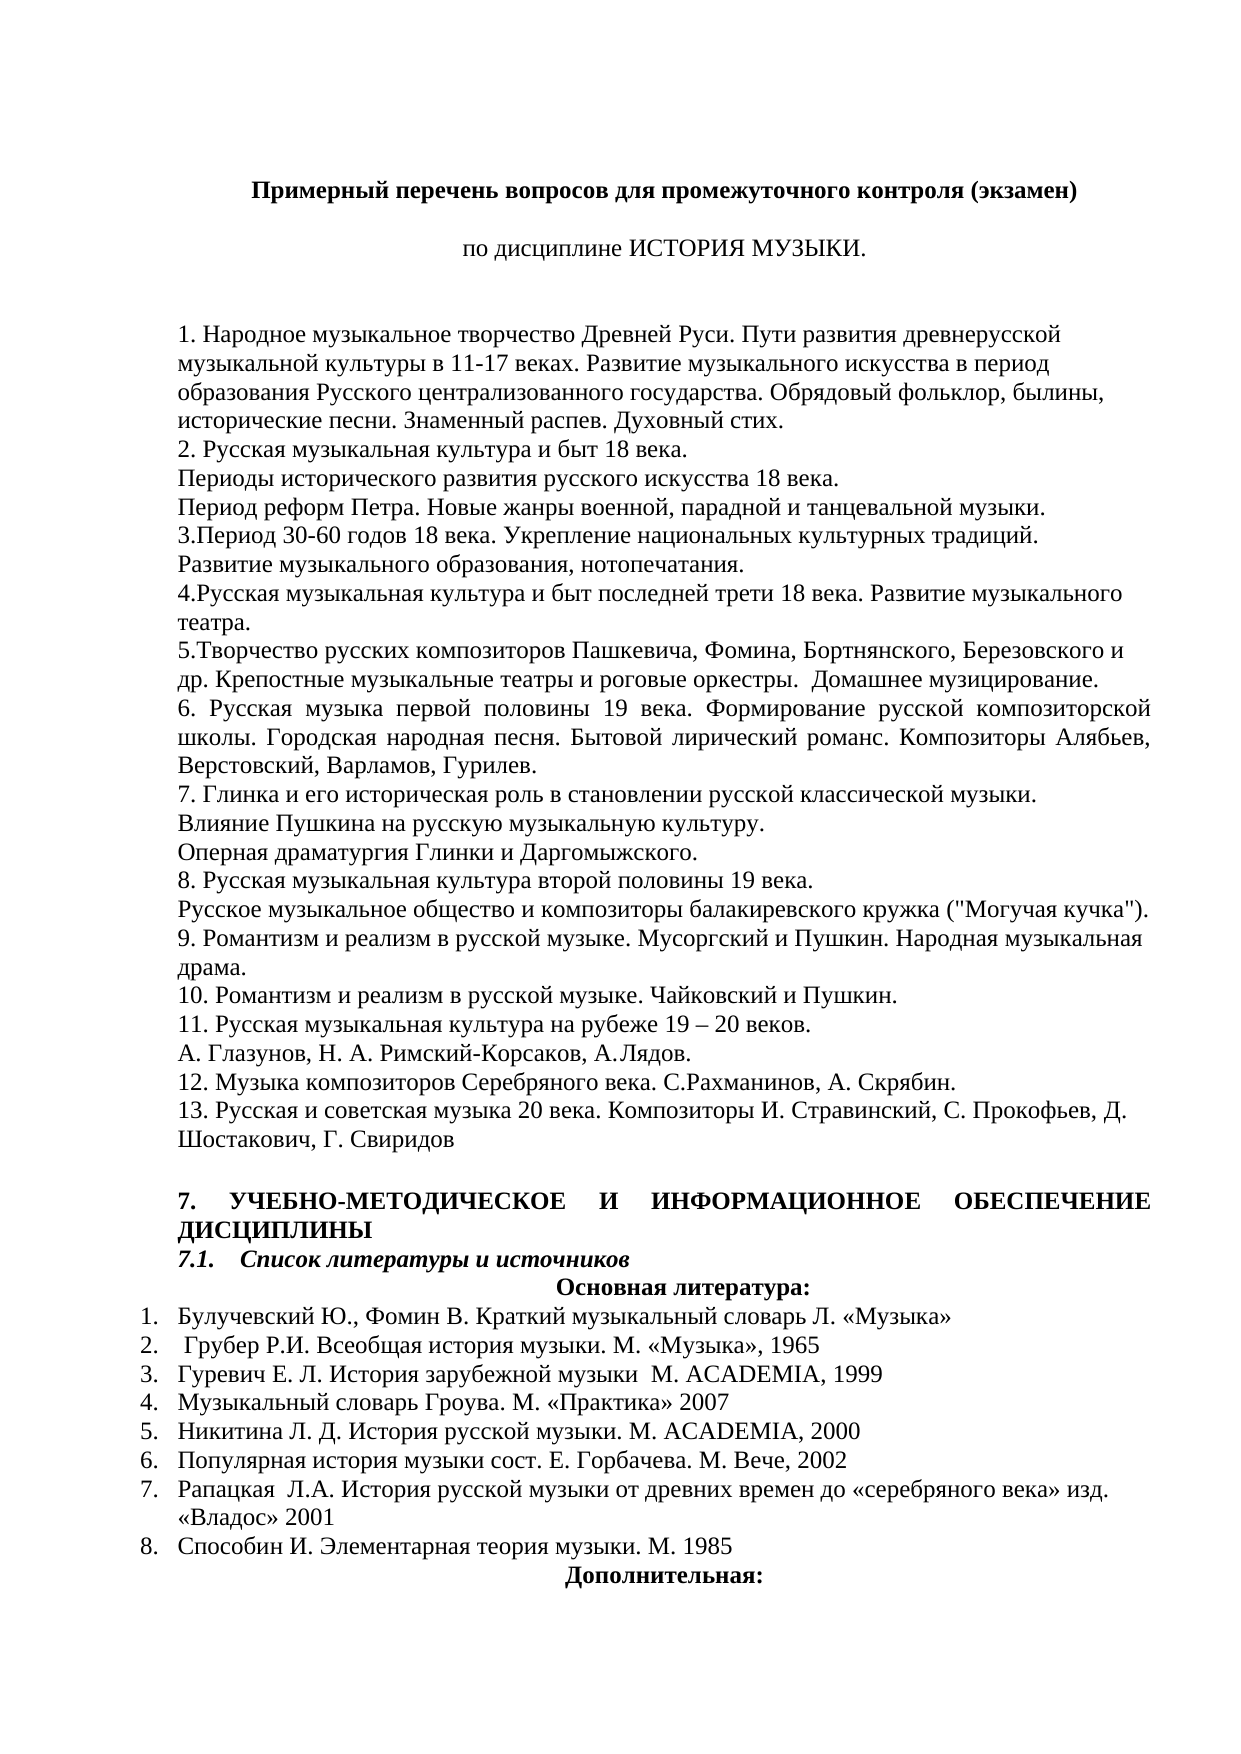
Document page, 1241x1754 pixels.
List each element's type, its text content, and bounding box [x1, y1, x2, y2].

text Основная литература: [215, 1272, 1152, 1301]
list Гуревич Е. Л. История зарубежной музыки М. ACADEMIA, 1999 [140, 1359, 1152, 1387]
text 8. Русская музыкальная культура второй половины 19 века. [177, 866, 1152, 894]
text 6. Русская музыка первой половины 19 века. Формирование русской композиторской школы. Городская народная песня. Бытовой лирический романс. Композиторы Алябьев, Верстовский, Варламов, Гурилев. [177, 693, 1152, 779]
text 12. Музыка композиторов Серебряного века. С.Рахманинов, А. Скрябин. [177, 1067, 1152, 1096]
text по дисциплине История музыки. [177, 233, 1152, 262]
list Грубер Р.И. Всеобщая история музыки. М. «Музыка», 1965 [140, 1330, 1152, 1359]
text Периоды исторического развития русского искусства 18 века. [177, 463, 1152, 492]
text 1. Народное музыкальное творчество Древней Руси. Пути развития древнерусской музыкальной культуры в 11-17 веках. Развитие музыкального искусства в период образования Русского централизованного государства. Обрядовый фольклор, былины, исторические песни. Знаменный распев. Духовный стих. [177, 319, 1152, 434]
text Влияние Пушкина на русскую музыкальную культуру. [177, 808, 1152, 837]
text Русское музыкальное общество и композиторы балакиревского кружка ("Могучая кучка"). [177, 894, 1152, 923]
text Примерный перечень вопросов для промежуточного контроля (экзамен) [177, 176, 1152, 204]
list Рапацкая Л.А. История русской музыки от древних времен до «серебряного века» изд. «Владос» 2001 [140, 1474, 1152, 1531]
text 7.1. Список литературы и источников [177, 1244, 1152, 1272]
text 13. Русская и советская музыка 20 века. Композиторы И. Стравинский, С. Прокофьев, Д. Шостакович, Г. Свиридов [177, 1096, 1152, 1153]
text 2. Русская музыкальная культура и быт 18 века. [177, 434, 1152, 463]
text А. Глазунов, Н. А. Римский-Корсаков, А. Лядов. [177, 1038, 1152, 1067]
text 4.Русская музыкальная культура и быт последней трети 18 века. Развитие музыкального театра. [177, 578, 1152, 636]
text 7. УЧЕБНО-МЕТОДИЧЕСКОЕ И ИНФОРМАЦИОННОЕ ОБЕСПЕЧЕНИЕ ДИСЦИПЛИНЫ [177, 1186, 1152, 1244]
text Дополнительная: [177, 1560, 1152, 1589]
list Булучевский Ю., Фомин В. Краткий музыкальный словарь Л. «Музыка» [140, 1301, 1152, 1330]
text Оперная драматургия Глинки и Даргомыжского. [177, 837, 1152, 866]
list Музыкальный словарь Гроува. М. «Практика» 2007 [140, 1387, 1152, 1416]
text 7. Глинка и его историческая роль в становлении русской классической музыки. [177, 779, 1152, 808]
text Развитие музыкального образования, нотопечатания. [177, 549, 1152, 578]
text 10. Романтизм и реализм в русской музыке. Чайковский и Пушкин. [177, 981, 1152, 1009]
text Период реформ Петра. Новые жанры военной, парадной и танцевальной музыки. [177, 492, 1152, 521]
text 11. Русская музыкальная культура на рубеже 19 – 20 веков. [177, 1009, 1152, 1038]
text 5.Творчество русских композиторов Пашкевича, Фомина, Бортнянского, Березовского и др. Крепостные музыкальные театры и роговые оркестры. Домашнее музицирование. [177, 636, 1152, 693]
text 3.Период 30-60 годов 18 века. Укрепление национальных культурных традиций. [177, 521, 1152, 549]
list Популярная история музыки сост. Е. Горбачева. М. Вече, 2002 [140, 1445, 1152, 1474]
list Способин И. Элементарная теория музыки. М. 1985 [140, 1531, 1152, 1560]
text 9. Романтизм и реализм в русской музыке. Мусоргский и Пушкин. Народная музыкальная драма. [177, 923, 1152, 981]
list Никитина Л. Д. История русской музыки. М. ACADEMIA, 2000 [140, 1416, 1152, 1445]
